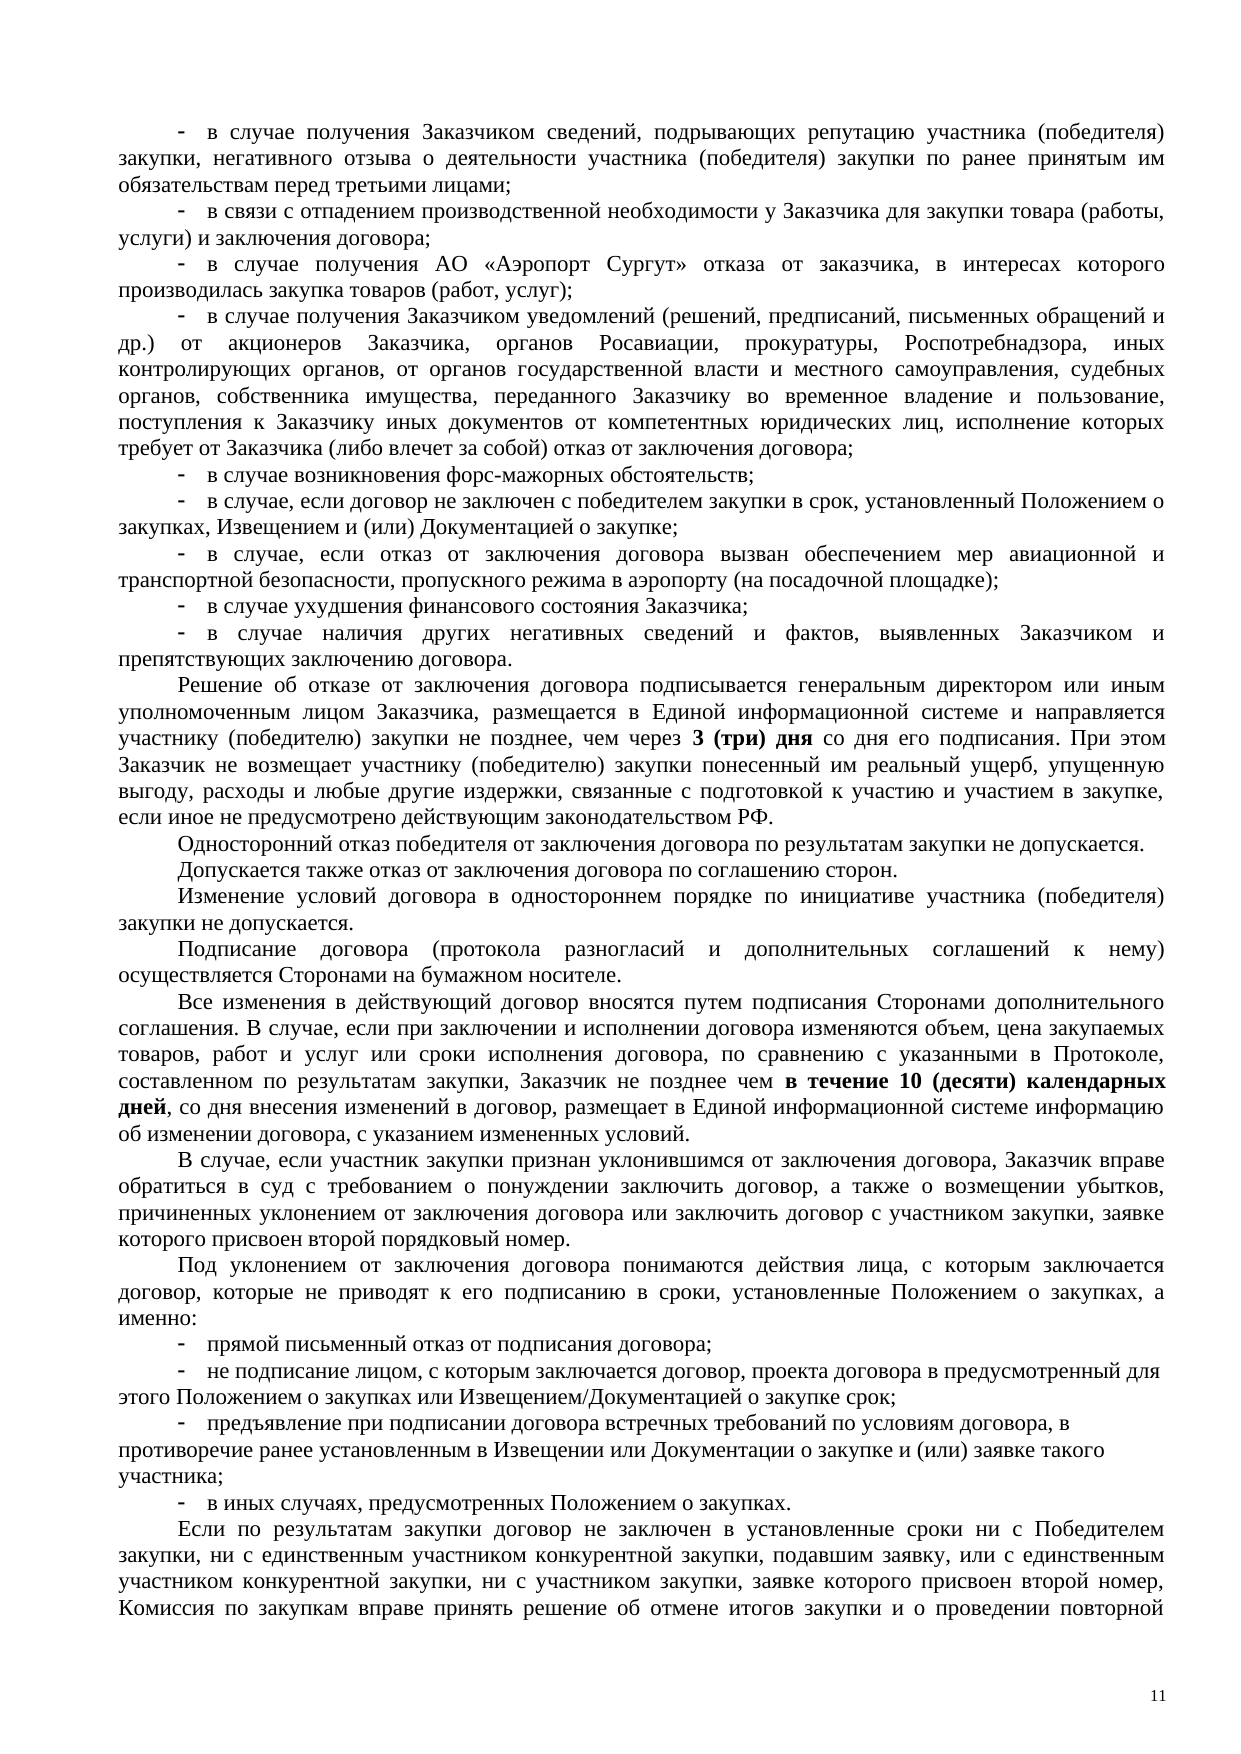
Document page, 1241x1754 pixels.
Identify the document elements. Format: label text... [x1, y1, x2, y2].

list в связи с отпадением производственной необходимости у Заказчика для закупки товара (работы, услуги) и заключения договора; [118, 197, 1166, 250]
list в случае получения Заказчиком сведений, подрывающих репутацию участника (победителя) закупки, негативного отзыва о деятельности участника (победителя) закупки по ранее принятым им обязательствам перед третьими лицами; [118, 118, 1166, 197]
list в случае ухудшения финансового состояния Заказчика; [118, 592, 1166, 619]
text Изменение условий договора в одностороннем порядке по инициативе участника (победителя) закупки не допускается. [118, 882, 1166, 935]
list в случае, если договор не заключен с победителем закупки в срок, установленный Положением о закупках, Извещением и (или) Документацией о закупке; [118, 487, 1166, 540]
list прямой письменный отказ от подписания договора; [118, 1330, 1166, 1357]
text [118, 1515, 1166, 1620]
text Односторонний отказ победителя от заключения договора по результатам закупки не допускается. [118, 830, 1166, 856]
text Решение об отказе от заключения договора подписывается генеральным директором или иным уполномоченным лицом Заказчика, размещается в Единой информационной системе и направляется участнику (победителю) закупки не позднее, чем через 3 (три) дня со дня его подписания. При этом Заказчик не возмещает участнику (победителю) закупки понесенный им реальный ущерб, упущенную выгоду, расходы и любые другие издержки, связанные с подготовкой к участию и участием в закупке, если иное не предусмотрено действующим законодательством РФ. [118, 672, 1166, 830]
list в иных случаях, предусмотренных Положением о закупках. [118, 1488, 1166, 1515]
text Все изменения в действующий договор вносятся путем подписания Сторонами дополнительного соглашения. В случае, если при заключении и исполнении договора изменяются объем, цена закупаемых товаров, работ и услуг или сроки исполнения договора, по сравнению с указанными в Протоколе, составленном по результатам закупки, Заказчик не позднее чем в течение 10 (десяти) календарных дней, со дня внесения изменений в договор, размещает в Единой информационной системе информацию об изменении договора, с указанием измененных условий. [118, 988, 1166, 1146]
text Подписание договора (протокола разногласий и дополнительных соглашений к нему) осуществляется Сторонами на бумажном носителе. [118, 935, 1166, 988]
list в случае получения Заказчиком уведомлений (решений, предписаний, письменных обращений и др.) от акционеров Заказчика, органов Росавиации, прокуратуры, Роспотребнадзора, иных контролирующих органов, от органов государственной власти и местного самоуправления, судебных органов, собственника имущества, переданного Заказчику во временное владение и пользование, поступления к Заказчику иных документов от компетентных юридических лиц, исполнение которых требует от Заказчика (либо влечет за собой) отказ от заключения договора; [118, 303, 1166, 461]
list в случае, если отказ от заключения договора вызван обеспечением мер авиационной и транспортной безопасности, пропускного режима в аэропорту (на посадочной площадке); [118, 540, 1166, 592]
list в случае получения АО «Аэропорт Сургут» отказа от заказчика, в интересах которого производилась закупка товаров (работ, услуг); [118, 250, 1166, 303]
text Допускается также отказ от заключения договора по соглашению сторон. [118, 856, 1166, 882]
list в случае наличия других негативных сведений и фактов, выявленных Заказчиком и препятствующих заключению договора. [118, 619, 1166, 672]
list предъявление при подписании договора встречных требований по условиям договора, в противоречие ранее установленным в Извещении или Документации о закупке и (или) заявке такого участника; [118, 1409, 1166, 1488]
list в случае возникновения форс-мажорных обстоятельств; [118, 461, 1166, 487]
text В случае, если участник закупки признан уклонившимся от заключения договора, Заказчик вправе обратиться в суд с требованием о понуждении заключить договор, а также о возмещении убытков, причиненных уклонением от заключения договора или заключить договор с участником закупки, заявке которого присвоен второй порядковый номер. [118, 1146, 1166, 1251]
list не подписание лицом, с которым заключается договор, проекта договора в предусмотренный для этого Положением о закупках или Извещением/Документацией о закупке срок; [118, 1357, 1166, 1409]
text Под уклонением от заключения договора понимаются действия лица, с которым заключается договор, которые не приводят к его подписанию в сроки, установленные Положением о закупках, а именно: [118, 1251, 1166, 1330]
